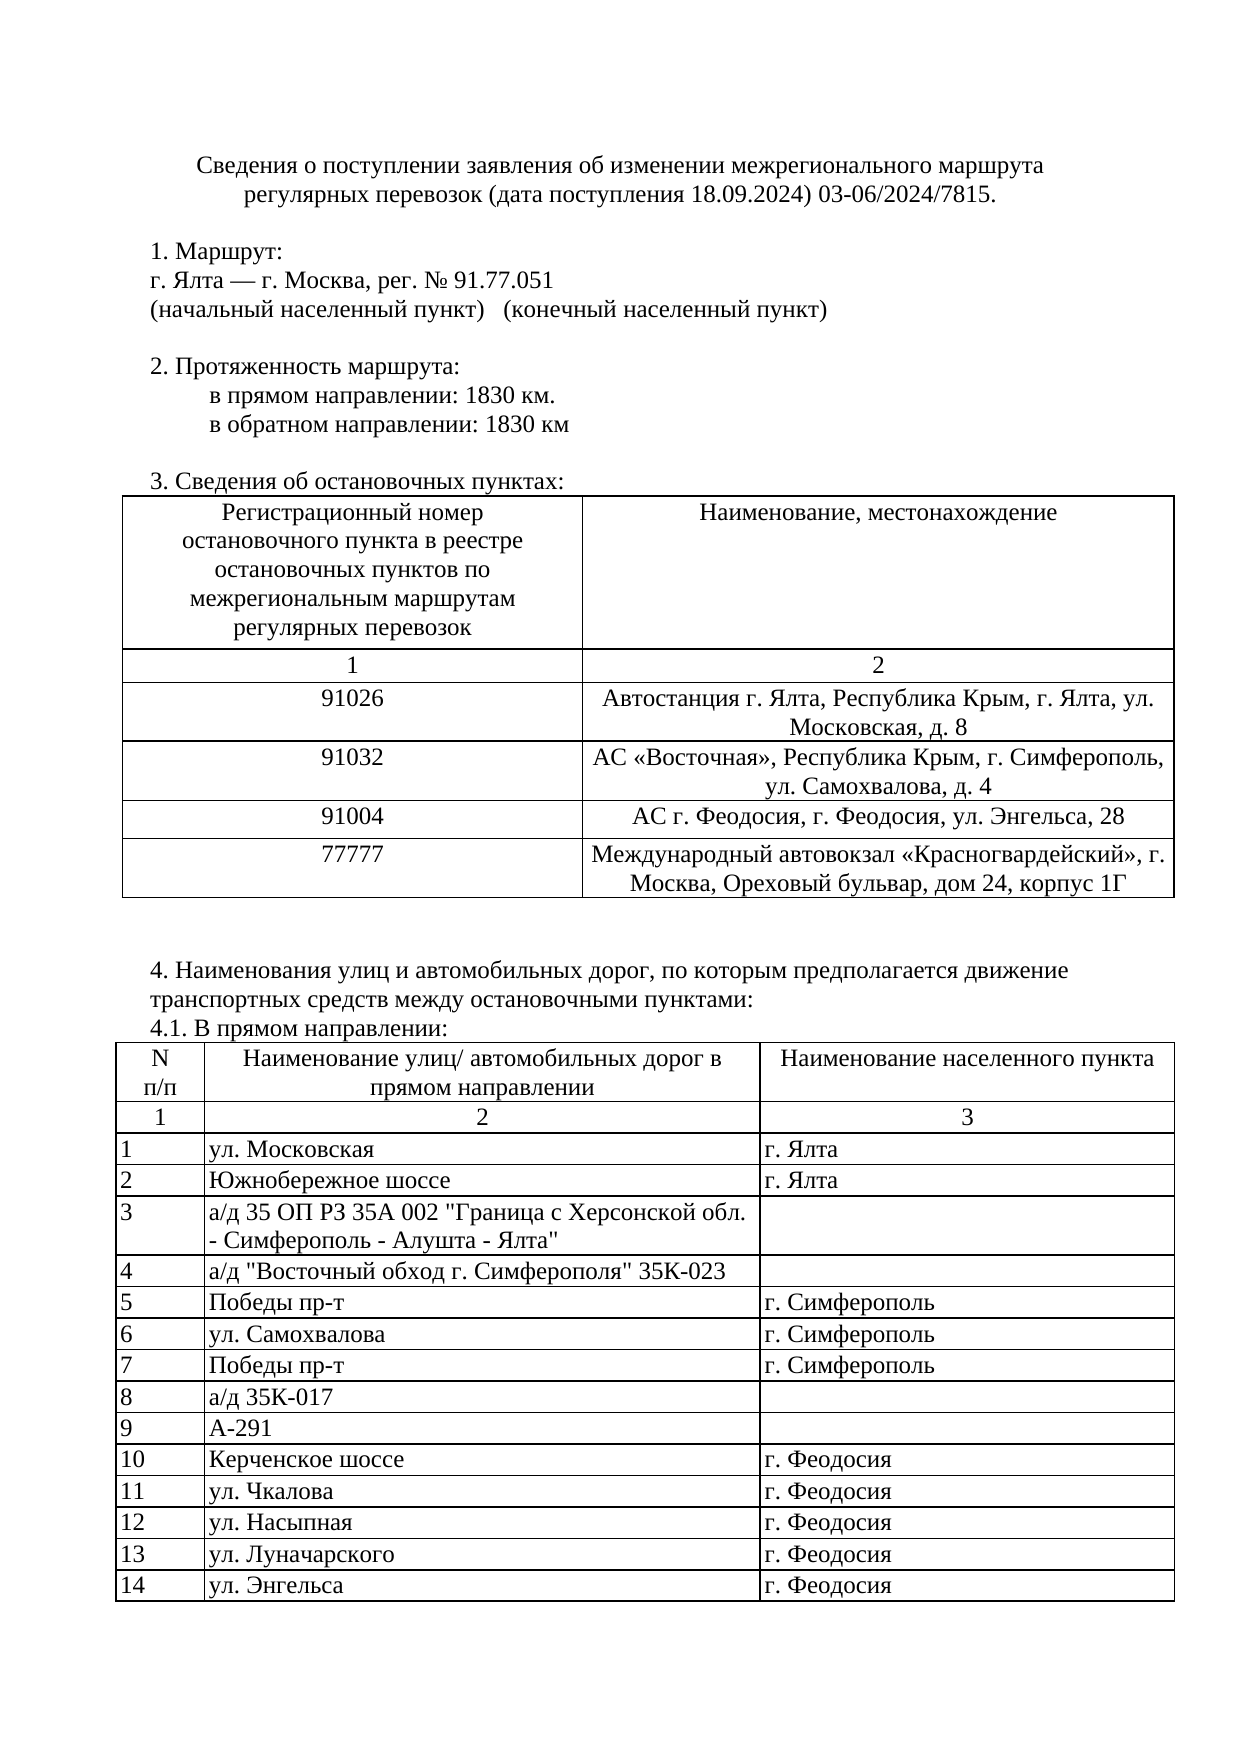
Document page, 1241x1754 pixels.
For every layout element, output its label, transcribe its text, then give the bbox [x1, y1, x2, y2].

table_cell Победы пр-т [205, 1287, 759, 1317]
table_cell Победы пр-т [205, 1350, 759, 1380]
table_cell 2 [205, 1102, 759, 1132]
table_cell 14 [117, 1571, 204, 1600]
table_cell [761, 1382, 1174, 1412]
table_cell ул. Чкалова [205, 1476, 759, 1506]
table_header Наименование населенного пункта [761, 1043, 1174, 1101]
table_cell Автостанция г. Ялта, Республика Крым, г. Ялта, ул. Московская, д. 8 [583, 683, 1173, 740]
table_cell 5 [117, 1287, 204, 1317]
text 4.1. В прямом направлении: [150, 1013, 1090, 1042]
text 2. Протяженность маршрута: [150, 351, 1090, 380]
table_cell г. Феодосия [761, 1508, 1174, 1537]
table_cell а/д "Восточный обход г. Симферополя" 35К-023 [205, 1256, 759, 1286]
table_cell 3 [761, 1102, 1174, 1132]
table_cell ул. Самохвалова [205, 1319, 759, 1349]
text Сведения о поступлении заявления об изменении межрегионального маршрута регулярных перевозок (дата поступления 18.09.2024) 03-06/2024/7815. [150, 150, 1090, 207]
text (начальный населенный пункт) (конечный населенный пункт) [150, 294, 1090, 322]
table_cell г. Симферополь [761, 1350, 1174, 1380]
table_cell Южнобережное шоссе [205, 1165, 759, 1195]
table_cell [761, 1197, 1174, 1254]
table_cell г. Симферополь [761, 1319, 1174, 1349]
table_cell г. Ялта [761, 1165, 1174, 1195]
table_cell [761, 1256, 1174, 1286]
table_cell 2 [117, 1165, 204, 1195]
table_cell 8 [117, 1382, 204, 1412]
table_cell 6 [117, 1319, 204, 1349]
table_cell 1 [123, 650, 582, 681]
table_header Наименование улиц/ автомобильных дорог в прямом направлении [205, 1043, 759, 1101]
table_cell ул. Московская [205, 1134, 759, 1164]
text в обратном направлении: 1830 км [150, 409, 1090, 437]
text 3. Сведения об остановочных пунктах: [150, 466, 1090, 495]
table_cell а/д 35 ОП РЗ 35А 002 "Граница с Херсонской обл. - Симферополь - Алушта - Ялта" [205, 1197, 759, 1254]
table_cell Международный автовокзал «Красногвардейский», г. Москва, Ореховый бульвар, дом 24, корпус 1Г [583, 839, 1173, 896]
text 4. Наименования улиц и автомобильных дорог, по которым предполагается движение транспортных средств между остановочными пунктами: [150, 956, 1090, 1013]
table_cell 91026 [123, 683, 582, 740]
table_cell А-291 [205, 1413, 759, 1443]
table_cell 13 [117, 1539, 204, 1569]
table_cell 12 [117, 1508, 204, 1537]
table_cell г. Феодосия [761, 1445, 1174, 1474]
table_cell 11 [117, 1476, 204, 1506]
text 1. Маршрут: [150, 236, 1090, 265]
table_cell 91032 [123, 742, 582, 799]
table_header N п/п [117, 1043, 204, 1101]
table_cell 7 [117, 1350, 204, 1380]
table_cell 1 [117, 1102, 204, 1132]
table_cell г. Феодосия [761, 1476, 1174, 1506]
table_cell г. Симферополь [761, 1287, 1174, 1317]
table_cell 77777 [123, 839, 582, 896]
table_cell 4 [117, 1256, 204, 1286]
table_cell [761, 1413, 1174, 1443]
text г. Ялта — г. Москва, рег. № 91.77.051 [150, 265, 1090, 294]
table_cell АС «Восточная», Республика Крым, г. Симферополь, ул. Самохвалова, д. 4 [583, 742, 1173, 799]
table_cell а/д 35К-017 [205, 1382, 759, 1412]
table_cell Керченское шоссе [205, 1445, 759, 1474]
text в прямом направлении: 1830 км. [150, 380, 1090, 409]
table_cell ул. Насыпная [205, 1508, 759, 1537]
table_cell 10 [117, 1445, 204, 1474]
table_cell г. Феодосия [761, 1539, 1174, 1569]
table_cell г. Феодосия [761, 1571, 1174, 1600]
table_cell 3 [117, 1197, 204, 1254]
table_cell АС г. Феодосия, г. Феодосия, ул. Энгельса, 28 [583, 801, 1173, 837]
table_cell 91004 [123, 801, 582, 837]
table_header Наименование, местонахождение [583, 497, 1173, 648]
table_cell 2 [583, 650, 1173, 681]
table_cell 9 [117, 1413, 204, 1443]
table_cell ул. Луначарского [205, 1539, 759, 1569]
table_cell 1 [117, 1134, 204, 1164]
table_header Регистрационный номер остановочного пункта в реестре остановочных пунктов по межрегиональным маршрутам регулярных перевозок [123, 497, 582, 648]
table_cell ул. Энгельса [205, 1571, 759, 1600]
table_cell г. Ялта [761, 1134, 1174, 1164]
